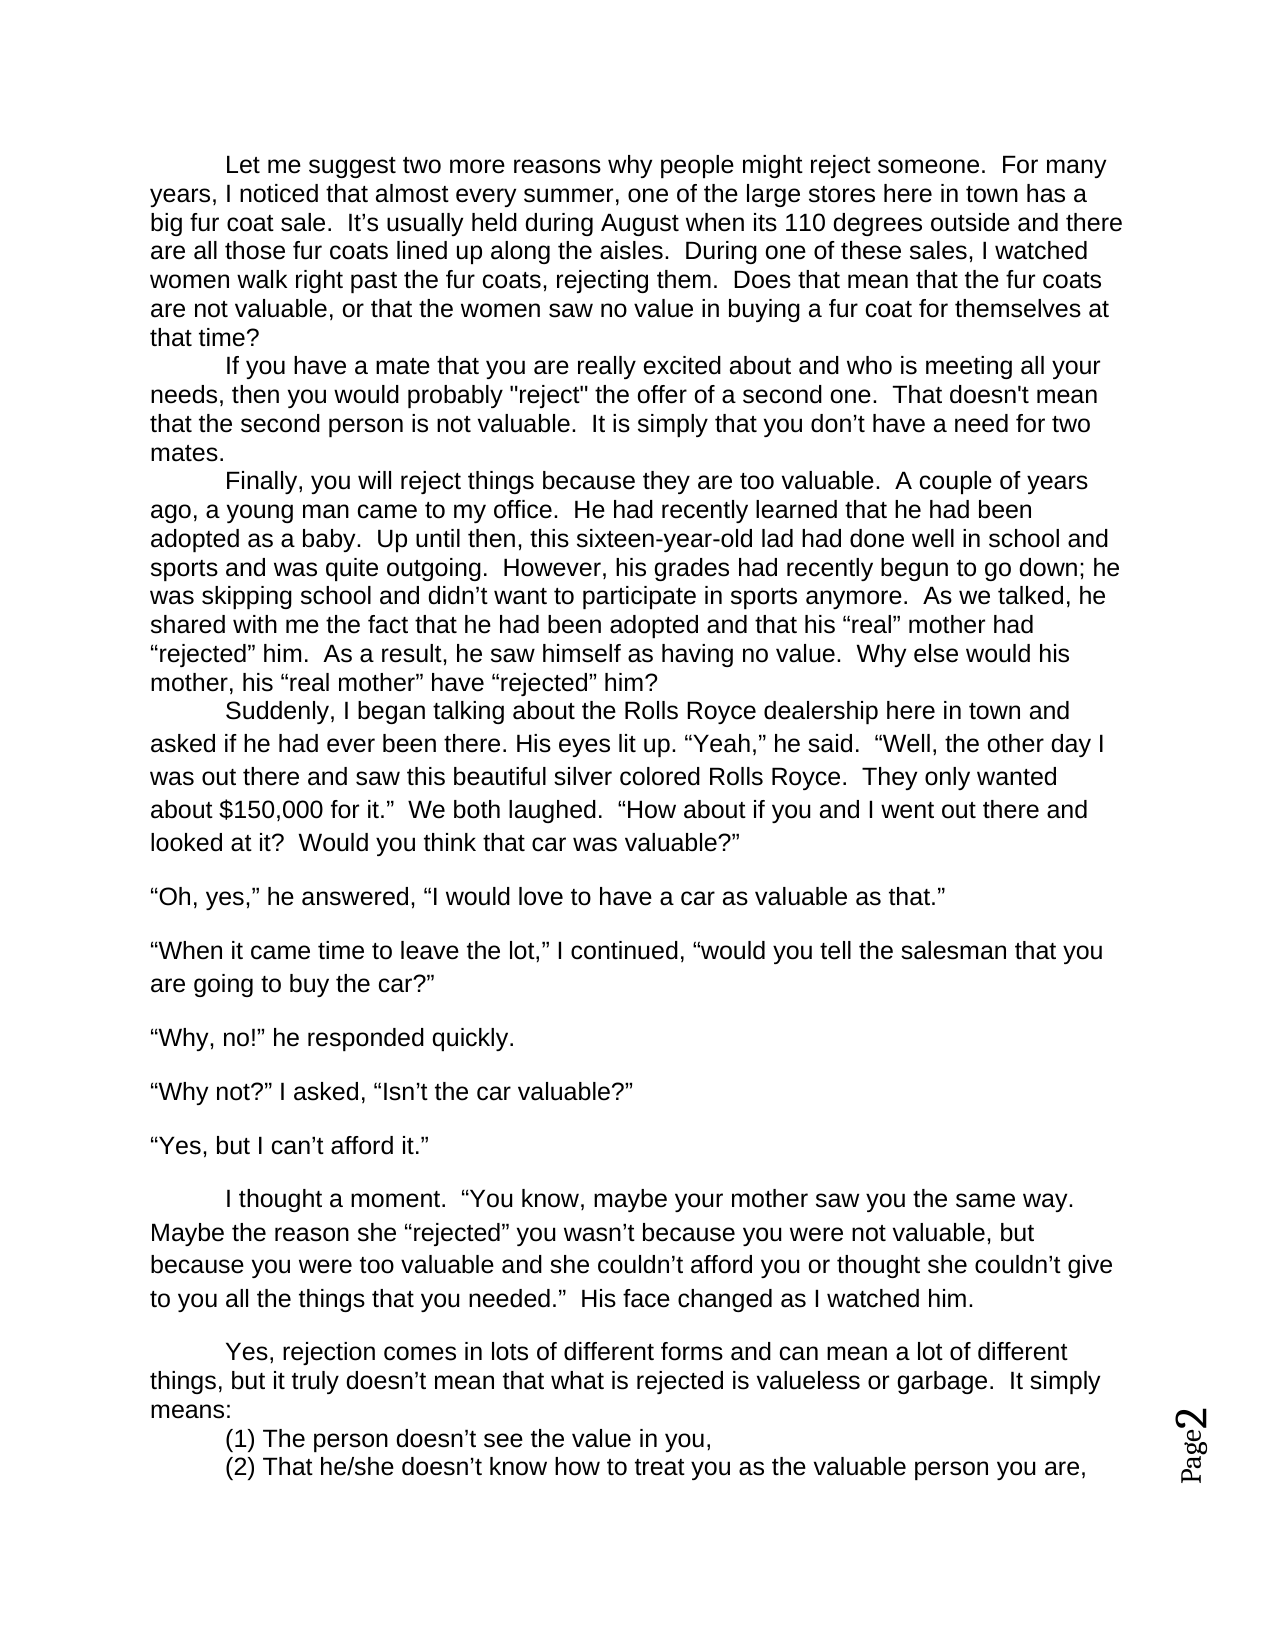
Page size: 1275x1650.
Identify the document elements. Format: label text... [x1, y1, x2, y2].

text Suddenly, I began talking about the Rolls Royce dealership here in town and asked if he had ever been there. His eyes lit up. “Yeah,” he said. “Well, the other day I was out there and saw this beautiful silver colored Rolls Royce. They only wanted about $150,000 for it.” We both laughed. “How about if you and I went out there and looked at it? Would you think that car was valuable?” [150, 696, 1125, 857]
text (1) The person doesn’t see the value in you, [150, 1424, 1125, 1452]
text If you have a mate that you are really excited about and who is meeting all your needs, then you would probably "reject" the offer of a second one. That doesn't mean that the second person is not valuable. It is simply that you don’t have a need for two mates. [150, 351, 1125, 466]
text “Yes, but I can’t afford it.” [150, 1131, 1125, 1159]
text Let me suggest two more reasons why people might reject someone. For many years, I noticed that almost every summer, one of the large stores here in town has a big fur coat sale. It’s usually held during August when its 110 degrees outside and there are all those fur coats lined up along the aisles. During one of these sales, I watched women walk right past the fur coats, rejecting them. Does that mean that the fur coats are not valuable, or that the women saw no value in buying a fur coat for themselves at that time? [150, 150, 1125, 351]
text “Why, no!” he responded quickly. [150, 1023, 1125, 1052]
text Finally, you will reject things because they are too valuable. A couple of years ago, a young man came to my office. He had recently learned that he had been adopted as a baby. Up until then, this sixteen-year-old lad had done well in school and sports and was quite outgoing. However, his grades had recently begun to go down; he was skipping school and didn’t want to participate in sports anymore. As we talked, he shared with me the fact that he had been adopted and that his “real” mother had “rejected” him. As a result, he saw himself as having no value. Why else would his mother, his “real mother” have “rejected” him? [150, 466, 1125, 696]
text (2) That he/she doesn’t know how to treat you as the valuable person you are, [150, 1452, 1125, 1481]
text “When it came time to leave the lot,” I continued, “would you tell the salesman that you are going to buy the car?” [150, 936, 1125, 998]
text “Why not?” I asked, “Isn’t the car valuable?” [150, 1077, 1125, 1106]
text Yes, rejection comes in lots of different forms and can mean a lot of different things, but it truly doesn’t mean that what is rejected is valueless or garbage. It simply means: [150, 1337, 1125, 1424]
text “Oh, yes,” he answered, “I would love to have a car as valuable as that.” [150, 882, 1125, 911]
text I thought a moment. “You know, maybe your mother saw you the same way. Maybe the reason she “rejected” you wasn’t because you were not valuable, but because you were too valuable and she couldn’t afford you or thought she couldn’t give to you all the things that you needed.” His face changed as I watched him. [150, 1184, 1125, 1312]
